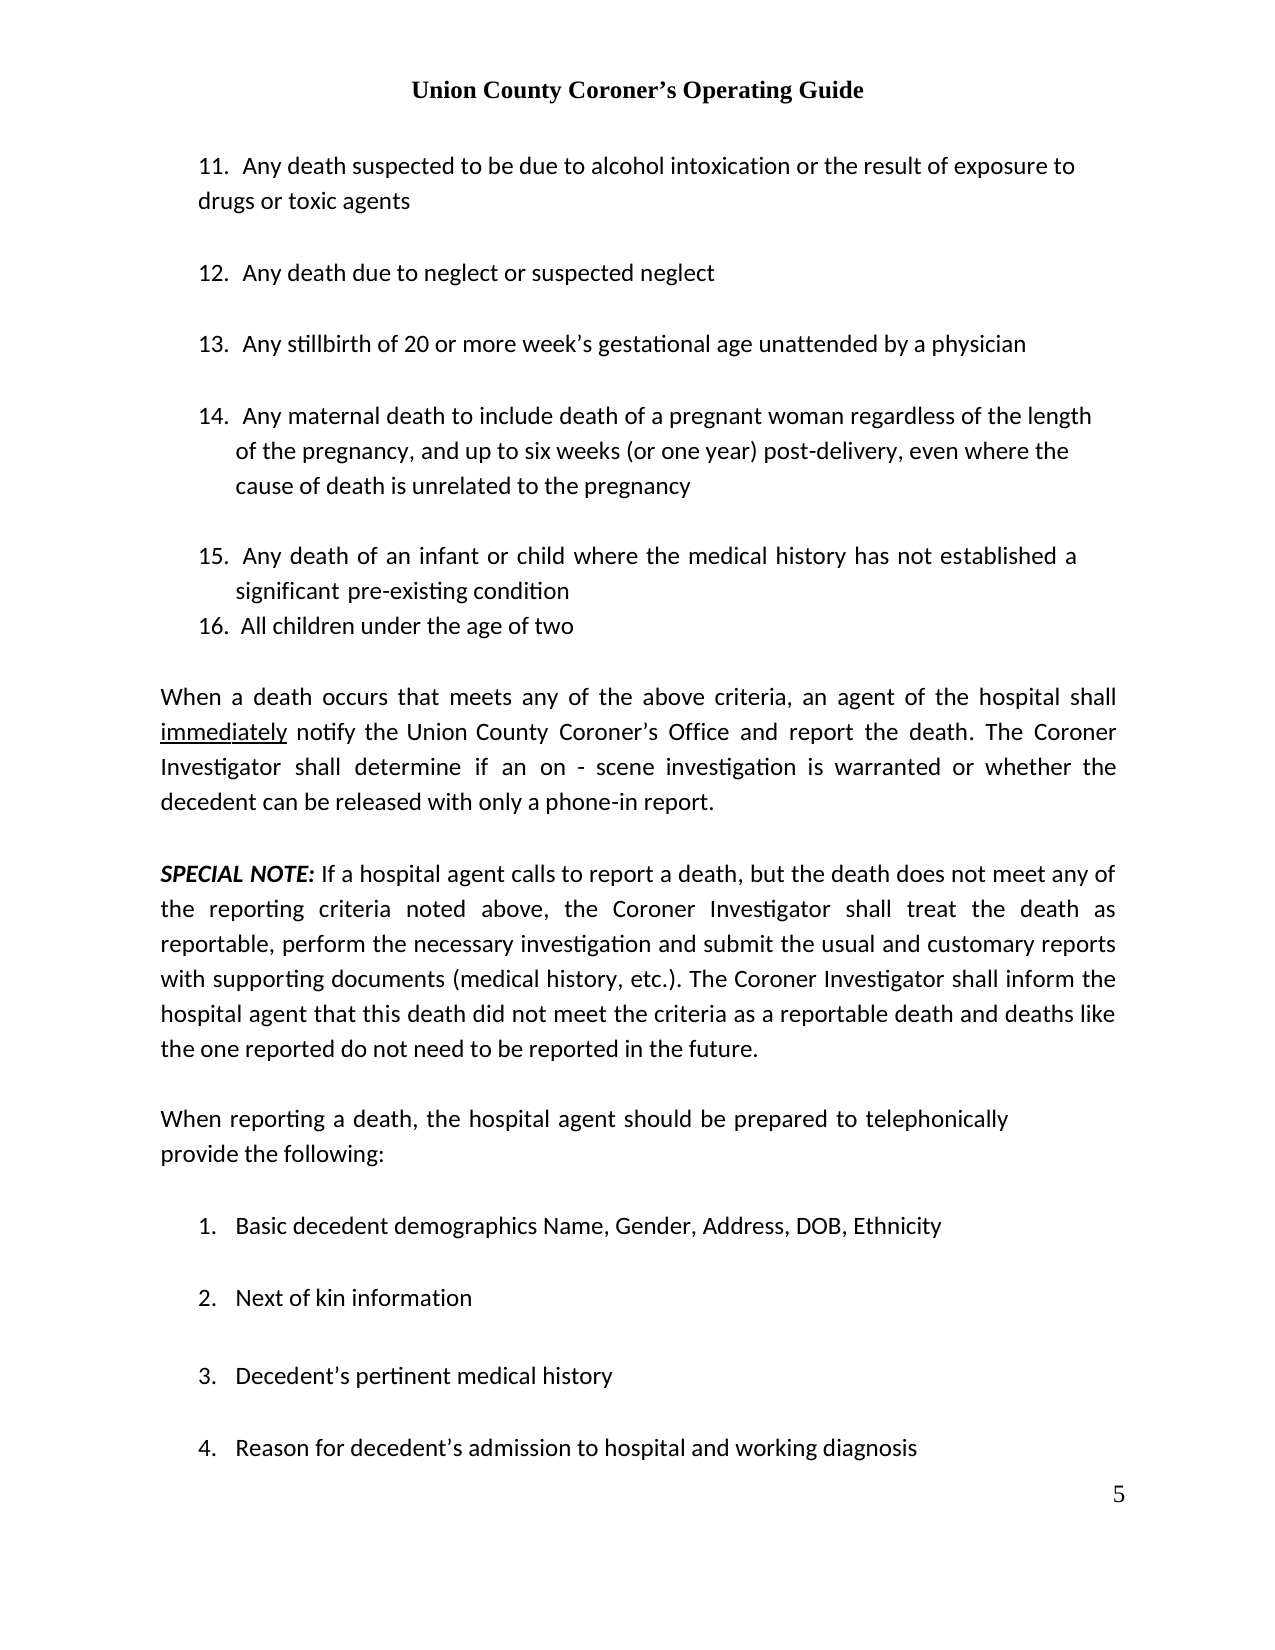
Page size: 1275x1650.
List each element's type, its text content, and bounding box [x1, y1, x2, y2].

text 4. Reason for decedent’s admission to hospital and working diagnosis [198, 1432, 1125, 1463]
text 16. All children under the age of two [198, 610, 1116, 641]
text SPECIAL NOTE: If a hospital agent calls to report a death, but the death does not meet any of the reporting criteria noted above, the Coroner Investigator shall treat the death as reportable, perform the necessary investigation and submit the usual and customary reports with supporting documents (medical history, etc.). The Coroner Investigator shall inform the hospital agent that this death did not meet the criteria as a reportable death and deaths like the one reported do not need to be reported in the future. [160, 858, 1116, 1063]
text 11. Any death suspected to be due to alcohol intoxication or the result of exposure to drugs or toxic agents [198, 150, 1125, 216]
text 12. Any death due to neglect or suspected neglect [198, 257, 1125, 287]
text 3. Decedent’s pertinent medical history [198, 1360, 1125, 1391]
text 14. Any maternal death to include death of a pregnant woman regardless of the length of the pregnancy, and up to six weeks (or one year) post-delivery, even where the cause of death is unrelated to the pregnancy [198, 400, 1116, 501]
text 2. Next of kin information [198, 1282, 1125, 1312]
text When a death occurs that meets any of the above criteria, an agent of the hospital shall immediately notify the Union County Coroner’s Office and report the death. The Coroner Investigator shall determine if an on - scene investigation is warranted or whether the decedent can be released with only a phone-in report. [160, 681, 1116, 817]
text 15. Any death of an infant or child where the medical history has not established a significant pre-existing condition [198, 540, 1116, 606]
text 1. Basic decedent demographics Name, Gender, Address, DOB, Ethnicity [198, 1210, 1125, 1241]
text When reporting a death, the hospital agent should be prepared to telephonically provide the following: [160, 1103, 1009, 1169]
text 13. Any stillbirth of 20 or more week’s gestational age unattended by a physician [198, 328, 1125, 359]
